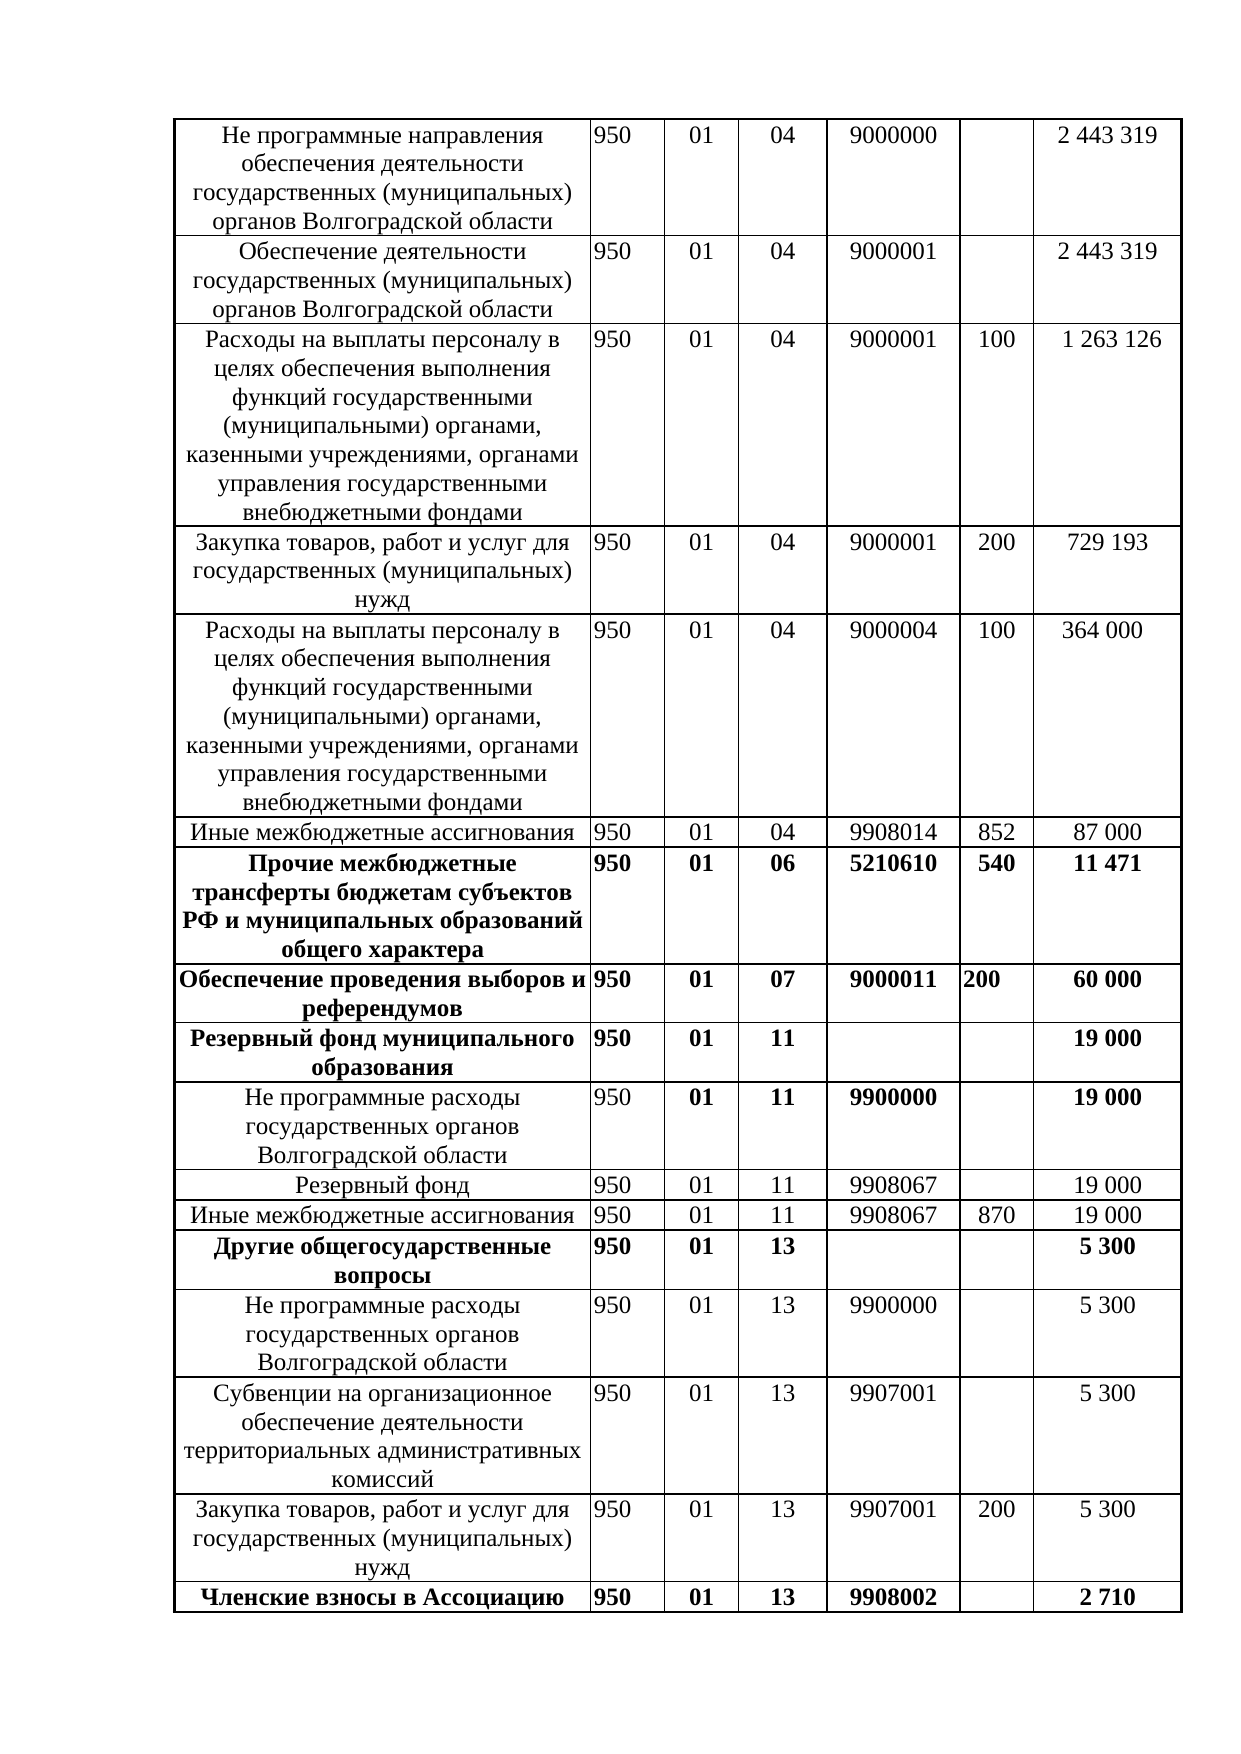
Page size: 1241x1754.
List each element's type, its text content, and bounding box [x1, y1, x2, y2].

table_cell 13 [739, 1290, 826, 1376]
table_cell 01 [665, 236, 738, 322]
table_cell 9900000 [828, 1290, 959, 1376]
table_cell 9000001 [828, 324, 959, 525]
table_cell 950 [591, 324, 664, 525]
table_cell 01 [665, 1378, 738, 1493]
table_cell 01 [665, 324, 738, 525]
table_cell 01 [665, 848, 738, 963]
table_cell [961, 1170, 1033, 1199]
table_cell 540 [961, 848, 1033, 963]
table_cell 01 [665, 1170, 738, 1199]
table_cell 950 [591, 1201, 664, 1229]
table_cell 950 [591, 236, 664, 322]
table_cell 950 [591, 1083, 664, 1169]
table_cell 950 [591, 965, 664, 1022]
table_cell Иные межбюджетные ассигнования [176, 1201, 590, 1229]
table_cell 9908067 [828, 1201, 959, 1229]
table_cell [176, 1495, 590, 1581]
table_cell 01 [665, 1290, 738, 1376]
table_cell 200 [961, 965, 1033, 1022]
table_cell 950 [591, 818, 664, 846]
table_cell 5 300 [1034, 1231, 1180, 1288]
table_cell [828, 1023, 959, 1081]
table_cell 200 [961, 1495, 1033, 1581]
table_cell 5210610 [828, 848, 959, 963]
table_cell [961, 1378, 1033, 1493]
table_cell 01 [665, 1231, 738, 1288]
table_cell 01 [665, 965, 738, 1022]
table_cell [828, 1231, 959, 1288]
table_cell 364 000 [1034, 615, 1180, 816]
table_cell 1 263 126 [1034, 324, 1180, 525]
table_cell 19 000 [1034, 1023, 1180, 1081]
table_cell 01 [665, 1582, 738, 1611]
table_cell 9000004 [828, 615, 959, 816]
table_cell 9908002 [828, 1582, 959, 1611]
table_cell 01 [665, 1083, 738, 1169]
table_cell 13 [739, 1495, 826, 1581]
table_cell Иные межбюджетные ассигнования [176, 818, 590, 846]
table_cell 870 [961, 1201, 1033, 1229]
table_cell 11 [739, 1170, 826, 1199]
table_cell [961, 1083, 1033, 1169]
table_cell 950 [591, 1170, 664, 1199]
table_cell 100 [961, 324, 1033, 525]
table_cell Резервный фонд муниципального образования [176, 1023, 590, 1081]
table_cell 11 [739, 1023, 826, 1081]
table_cell 04 [739, 527, 826, 613]
table_cell 5 300 [1034, 1290, 1180, 1376]
table_cell [961, 236, 1033, 322]
table_cell 07 [739, 965, 826, 1022]
table_cell 01 [665, 1495, 738, 1581]
table_cell Субвенции на организационное обеспечение деятельности территориальных административных комиссий [176, 1378, 590, 1493]
table_cell 950 [591, 1495, 664, 1581]
table_cell 04 [739, 120, 826, 235]
table_cell Не программные расходы государственных органов Волгоградской области [176, 1083, 590, 1169]
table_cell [176, 1582, 590, 1611]
table_cell 950 [591, 1023, 664, 1081]
table_cell [961, 120, 1033, 235]
table_cell 11 471 [1034, 848, 1180, 963]
table_cell 2 443 319 [1034, 120, 1180, 235]
table_cell Не программные направления обеспечения деятельности государственных (муниципальных) органов Волгоградской области [176, 120, 590, 235]
table_cell 2 443 319 [1034, 236, 1180, 322]
table_cell 100 [961, 615, 1033, 816]
table_cell 950 [591, 848, 664, 963]
table_cell 06 [739, 848, 826, 963]
table_cell 729 193 [1034, 527, 1180, 613]
table_cell 11 [739, 1083, 826, 1169]
table_cell 950 [591, 120, 664, 235]
table_cell 19 000 [1034, 1170, 1180, 1199]
table_cell 04 [739, 324, 826, 525]
table_cell Резервный фонд [176, 1170, 590, 1199]
table_cell 13 [739, 1582, 826, 1611]
table_cell 04 [739, 236, 826, 322]
table_cell 9900000 [828, 1083, 959, 1169]
table_cell Не программные расходы государственных органов Волгоградской области [176, 1290, 590, 1376]
table_cell 9000001 [828, 527, 959, 613]
table_cell 04 [739, 615, 826, 816]
table_cell 950 [591, 615, 664, 816]
table_cell 01 [665, 527, 738, 613]
table_cell Обеспечение деятельности государственных (муниципальных) органов Волгоградской области [176, 236, 590, 322]
table_cell 01 [665, 1023, 738, 1081]
table_cell 950 [591, 527, 664, 613]
table_cell 9000001 [828, 236, 959, 322]
table_cell 04 [739, 818, 826, 846]
table_cell Закупка товаров, работ и услуг для государственных (муниципальных) нужд [176, 527, 590, 613]
table_cell 01 [665, 1201, 738, 1229]
table_cell 9000000 [828, 120, 959, 235]
table_cell 60 000 [1034, 965, 1180, 1022]
table_cell 13 [739, 1231, 826, 1288]
table_cell 950 [591, 1378, 664, 1493]
table_cell 87 000 [1034, 818, 1180, 846]
table_cell Другие общегосударственные вопросы [176, 1231, 590, 1288]
table_cell 200 [961, 527, 1033, 613]
table_cell 852 [961, 818, 1033, 846]
table_cell 9908014 [828, 818, 959, 846]
table_cell 9907001 [828, 1495, 959, 1581]
table_cell 13 [739, 1378, 826, 1493]
table_cell [961, 1290, 1033, 1376]
table_cell [961, 1582, 1033, 1611]
table_cell 19 000 [1034, 1201, 1180, 1229]
table_cell [961, 1231, 1033, 1288]
table_cell Прочие межбюджетные трансферты бюджетам субъектов РФ и муниципальных образований общего характера [176, 848, 590, 963]
table_cell 2 710 [1034, 1582, 1180, 1611]
table_cell 19 000 [1034, 1083, 1180, 1169]
table_cell 11 [739, 1201, 826, 1229]
table_cell 01 [665, 615, 738, 816]
table_cell 9908067 [828, 1170, 959, 1199]
table_cell 950 [591, 1290, 664, 1376]
table_cell 01 [665, 818, 738, 846]
table_cell 01 [665, 120, 738, 235]
table_cell 9907001 [828, 1378, 959, 1493]
table_cell [961, 1023, 1033, 1081]
table_cell Обеспечение проведения выборов и референдумов [176, 965, 590, 1022]
table_cell 950 [591, 1582, 664, 1611]
table_cell 5 300 [1034, 1495, 1180, 1581]
table_cell 5 300 [1034, 1378, 1180, 1493]
table_cell 950 [591, 1231, 664, 1288]
table_cell 9000011 [828, 965, 959, 1022]
